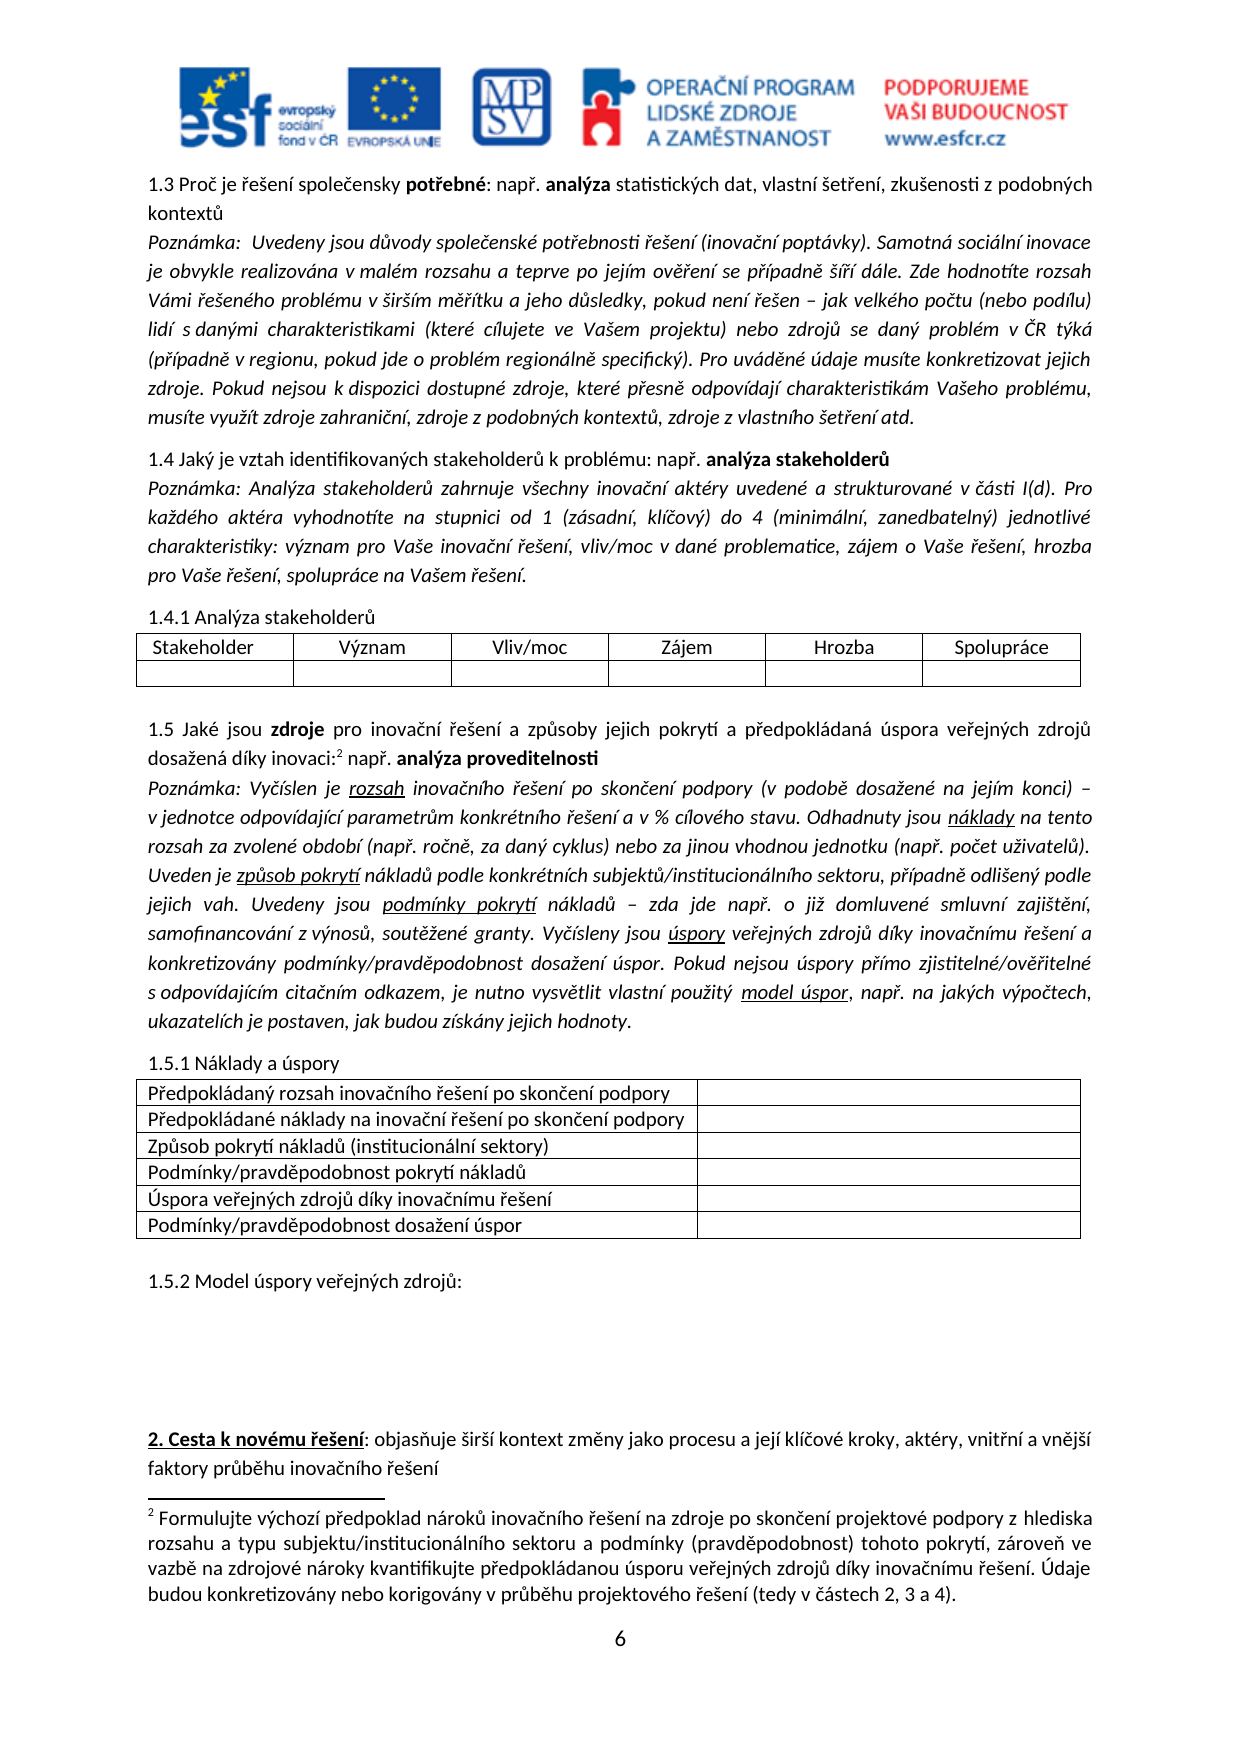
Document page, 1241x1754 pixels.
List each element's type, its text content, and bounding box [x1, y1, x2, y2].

table_cell [609, 661, 765, 686]
table_header Zájem [609, 634, 765, 660]
table_cell [698, 1159, 1080, 1185]
table_header Význam [294, 634, 451, 660]
table_cell [923, 661, 1080, 686]
text 1.5.2 Model úspory veřejných zdrojů: [148, 1268, 1093, 1293]
table_cell Předpokládané náklady na inovační řešení po skončení podpory [137, 1106, 697, 1132]
table_cell Podmínky/pravděpodobnost dosažení úspor [137, 1212, 697, 1238]
table_header Vliv/moc [452, 634, 608, 660]
text 2. Cesta k novému řešení: objasňuje širší kontext změny jako procesu a její klíčové kroky, aktéry, vnitřní a vnější faktory průběhu inovačního řešení [148, 1426, 1093, 1481]
table_cell [452, 661, 608, 686]
text 1.4 Jaký je vztah identifikovaných stakeholderů k problému: např. analýza stakeholderů [148, 446, 1093, 471]
table_cell Způsob pokrytí nákladů (institucionální sektory) [137, 1133, 697, 1158]
table_cell [294, 661, 451, 686]
table_cell [698, 1186, 1080, 1211]
table_cell [766, 661, 922, 686]
table_cell [698, 1212, 1080, 1238]
table_cell [137, 661, 293, 686]
text Poznámka: Analýza stakeholderů zahrnuje všechny inovační aktéry uvedené a strukturované v části I(d). Pro každého aktéra vyhodnotíte na stupnici od 1 (zásadní, klíčový) do 4 (minimální, zanedbatelný) jednotlivé charakteristiky: význam pro Vaše inovační řešení, vliv/moc v dané problematice, zájem o Vaše řešení, hrozba pro Vaše řešení, spolupráce na Vašem řešení. [148, 475, 1093, 588]
table_header Hrozba [766, 634, 922, 660]
picture [147, 44, 1093, 171]
text Poznámka: Uvedeny jsou důvody společenské potřebnosti řešení (inovační poptávky). Samotná sociální inovace je obvykle realizována v malém rozsahu a teprve po jejím ověření se případně šíří dále. Zde hodnotíte rozsah Vámi řešeného problému v širším měřítku a jeho důsledky, pokud není řešen – jak velkého počtu (nebo podílu) lidí s danými charakteristikami (které cílujete ve Vašem projektu) nebo zdrojů se daný problém v ČR týká (případně v regionu, pokud jde o problém regionálně specifický). Pro uváděné údaje musíte konkretizovat jejich zdroje. Pokud nejsou k dispozici dostupné zdroje, které přesně odpovídají charakteristikám Vašeho problému, musíte využít zdroje zahraniční, zdroje z podobných kontextů, zdroje z vlastního šetření atd. [148, 229, 1093, 429]
text 1.5.1 Náklady a úspory [148, 1050, 1093, 1075]
text 1.4.1 Analýza stakeholderů [148, 604, 1093, 629]
table_header Předpokládaný rozsah inovačního řešení po skončení podpory [137, 1080, 697, 1105]
table_header Spolupráce [923, 634, 1080, 660]
table_cell Podmínky/pravděpodobnost pokrytí nákladů [137, 1159, 697, 1185]
text 1.5 Jaké jsou zdroje pro inovační řešení a způsoby jejich pokrytí a předpokládaná úspora veřejných zdrojů dosažená díky inovaci: např. analýza proveditelnosti [148, 716, 1093, 771]
table_cell [698, 1106, 1080, 1132]
text 1.3 Proč je řešení společensky potřebné: např. analýza statistických dat, vlastní šetření, zkušenosti z podobných kontextů [148, 171, 1093, 225]
table_header [698, 1080, 1080, 1105]
text Poznámka: Vyčíslen je rozsah inovačního řešení po skončení podpory (v podobě dosažené na jejím konci) – v jednotce odpovídající parametrům konkrétního řešení a v % cílového stavu. Odhadnuty jsou náklady na tento rozsah za zvolené období (např. ročně, za daný cyklus) nebo za jinou vhodnou jednotku (např. počet uživatelů). Uveden je způsob pokrytí nákladů podle konkrétních subjektů/institucionálního sektoru, případně odlišený podle jejich vah. Uvedeny jsou podmínky pokrytí nákladů – zda jde např. o již domluvené smluvní zajištění, samofinancování z výnosů, soutěžené granty. Vyčísleny jsou úspory veřejných zdrojů díky inovačnímu řešení a konkretizovány podmínky/pravděpodobnost dosažení úspor. Pokud nejsou úspory přímo zjistitelné/ověřitelné s odpovídajícím citačním odkazem, je nutno vysvětlit vlastní použitý model úspor, např. na jakých výpočtech, ukazatelích je postaven, jak budou získány jejich hodnoty. [148, 775, 1093, 1033]
table_header Stakeholder [137, 634, 293, 660]
table_cell Úspora veřejných zdrojů díky inovačnímu řešení [137, 1186, 697, 1211]
table_cell [698, 1133, 1080, 1158]
